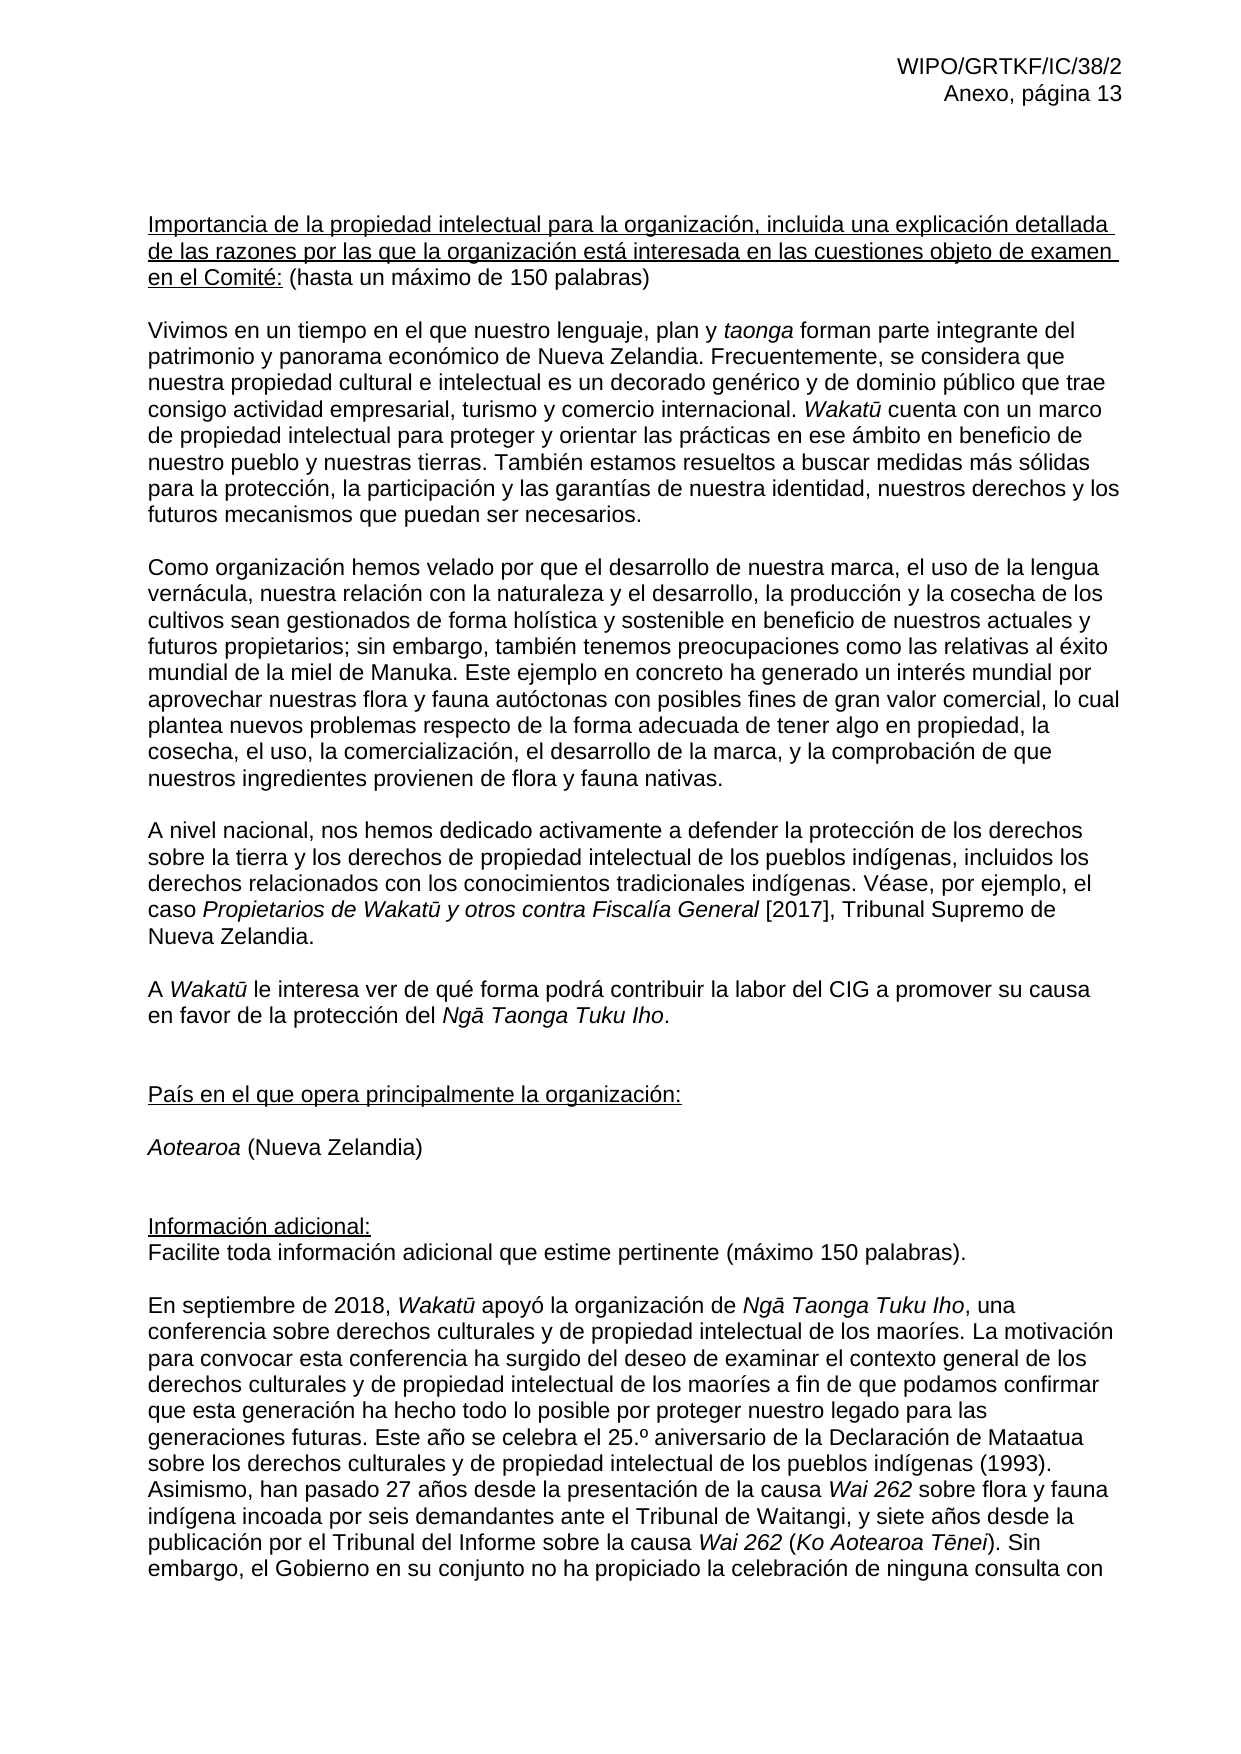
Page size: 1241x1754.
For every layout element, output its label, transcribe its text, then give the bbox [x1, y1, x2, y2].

text Importancia de la propiedad intelectual para la organización, incluida una explicación detallada de las razones por las que la organización está interesada en las cuestiones objeto de examen en el Comité: (hasta un máximo de 150 palabras) [148, 211, 1122, 290]
text Como organización hemos velado por que el desarrollo de nuestra marca, el uso de la lengua vernácula, nuestra relación con la naturaleza y el desarrollo, la producción y la cosecha de los cultivos sean gestionados de forma holística y sostenible en beneficio de nuestros actuales y futuros propietarios; sin embargo, también tenemos preocupaciones como las relativas al éxito mundial de la miel de Manuka. Este ejemplo en concreto ha generado un interés mundial por aprovechar nuestras flora y fauna autóctonas con posibles fines de gran valor comercial, lo cual plantea nuevos problemas respecto de la forma adecuada de tener algo en propiedad, la cosecha, el uso, la comercialización, el desarrollo de la marca, y la comprobación de que nuestros ingredientes provienen de flora y fauna nativas. [148, 554, 1122, 791]
text A Wakatū le interesa ver de qué forma podrá contribuir la labor del CIG a promover su causa en favor de la protección del Ngā Taonga Tuku Iho. [148, 976, 1122, 1028]
text Información adicional: [148, 1213, 1122, 1239]
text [148, 1292, 1122, 1582]
text A nivel nacional, nos hemos dedicado activamente a defender la protección de los derechos sobre la tierra y los derechos de propiedad intelectual de los pueblos indígenas, incluidos los derechos relacionados con los conocimientos tradicionales indígenas. Véase, por ejemplo, el caso Propietarios de Wakatū y otros contra Fiscalía General [2017], Tribunal Supremo de Nueva Zelandia. [148, 817, 1122, 949]
text Aotearoa (Nueva Zelandia) [148, 1134, 1122, 1160]
text País en el que opera principalmente la organización: [148, 1081, 1122, 1107]
text Vivimos en un tiempo en el que nuestro lenguaje, plan y taonga forman parte integrante del patrimonio y panorama económico de Nueva Zelandia. Frecuentemente, se considera que nuestra propiedad cultural e intelectual es un decorado genérico y de dominio público que trae consigo actividad empresarial, turismo y comercio internacional. Wakatū cuenta con un marco de propiedad intelectual para proteger y orientar las prácticas en ese ámbito en beneficio de nuestro pueblo y nuestras tierras. También estamos resueltos a buscar medidas más sólidas para la protección, la participación y las garantías de nuestra identidad, nuestros derechos y los futuros mecanismos que puedan ser necesarios. [148, 317, 1122, 527]
text Facilite toda información adicional que estime pertinente (máximo 150 palabras). [148, 1239, 1122, 1265]
